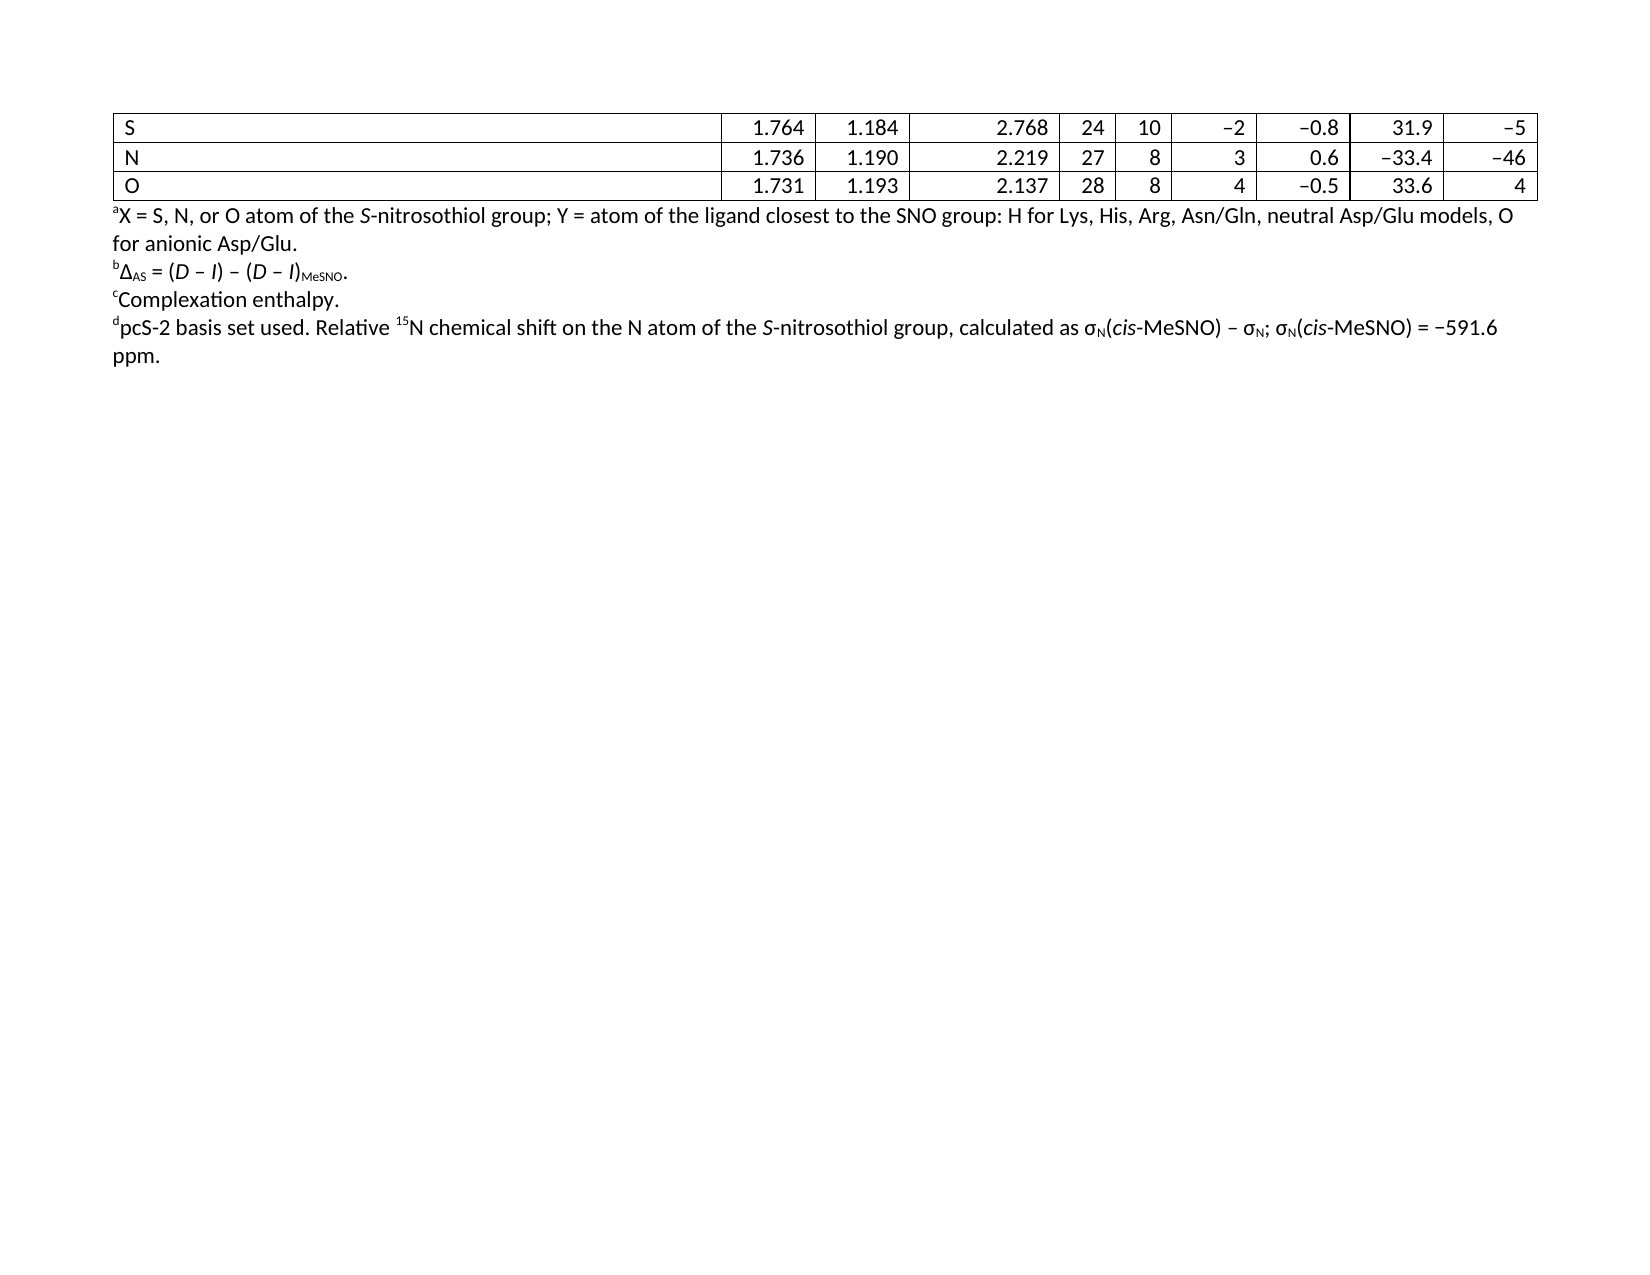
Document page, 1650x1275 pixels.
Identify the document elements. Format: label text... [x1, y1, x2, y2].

text bΔAS = (D – I) – (D – I)MeSNO. [112, 257, 1537, 285]
table_cell 2.219 [910, 143, 1059, 171]
table_cell 33.6 [1351, 172, 1443, 200]
table_cell 1.736 [722, 143, 815, 171]
table_cell 2.137 [910, 172, 1059, 200]
table_cell 1.731 [722, 172, 815, 200]
table_cell 28 [1060, 172, 1115, 200]
table_cell –0.8 [1257, 114, 1349, 142]
text dpcS-2 basis set used. Relative 15N chemical shift on the N atom of the S-nitrosothiol group, calculated as σN(cis-MeSNO) – σN; σN(cis-MeSNO) = −591.6 ppm. [112, 313, 1537, 369]
table_cell 8 [1116, 172, 1171, 200]
table_cell 4 [1444, 172, 1537, 200]
table_cell 1.190 [816, 143, 909, 171]
table_cell 1.764 [722, 114, 815, 142]
table_cell 1.184 [816, 114, 909, 142]
table_cell –33.4 [1351, 143, 1443, 171]
table_cell O [114, 172, 721, 200]
table_cell N [114, 143, 721, 171]
text aX = S, N, or O atom of the S-nitrosothiol group; Y = atom of the ligand closest to the SNO group: H for Lys, His, Arg, Asn/Gln, neutral Asp/Glu models, O for anionic Asp/Glu. [112, 201, 1537, 257]
table_cell –5 [1444, 114, 1537, 142]
table_cell 4 [1172, 172, 1256, 200]
table_cell –46 [1444, 143, 1537, 171]
table_cell 24 [1060, 114, 1115, 142]
table_cell 3 [1172, 143, 1256, 171]
table_cell S [114, 114, 721, 142]
table_cell 10 [1116, 114, 1171, 142]
table_cell 2.768 [910, 114, 1059, 142]
table_cell 8 [1116, 143, 1171, 171]
text cComplexation enthalpy. [112, 285, 1537, 313]
table_cell 27 [1060, 143, 1115, 171]
table_cell –2 [1172, 114, 1256, 142]
table_cell 0.6 [1257, 143, 1349, 171]
table_cell 1.193 [816, 172, 909, 200]
table_cell 31.9 [1351, 114, 1443, 142]
table_cell –0.5 [1257, 172, 1349, 200]
